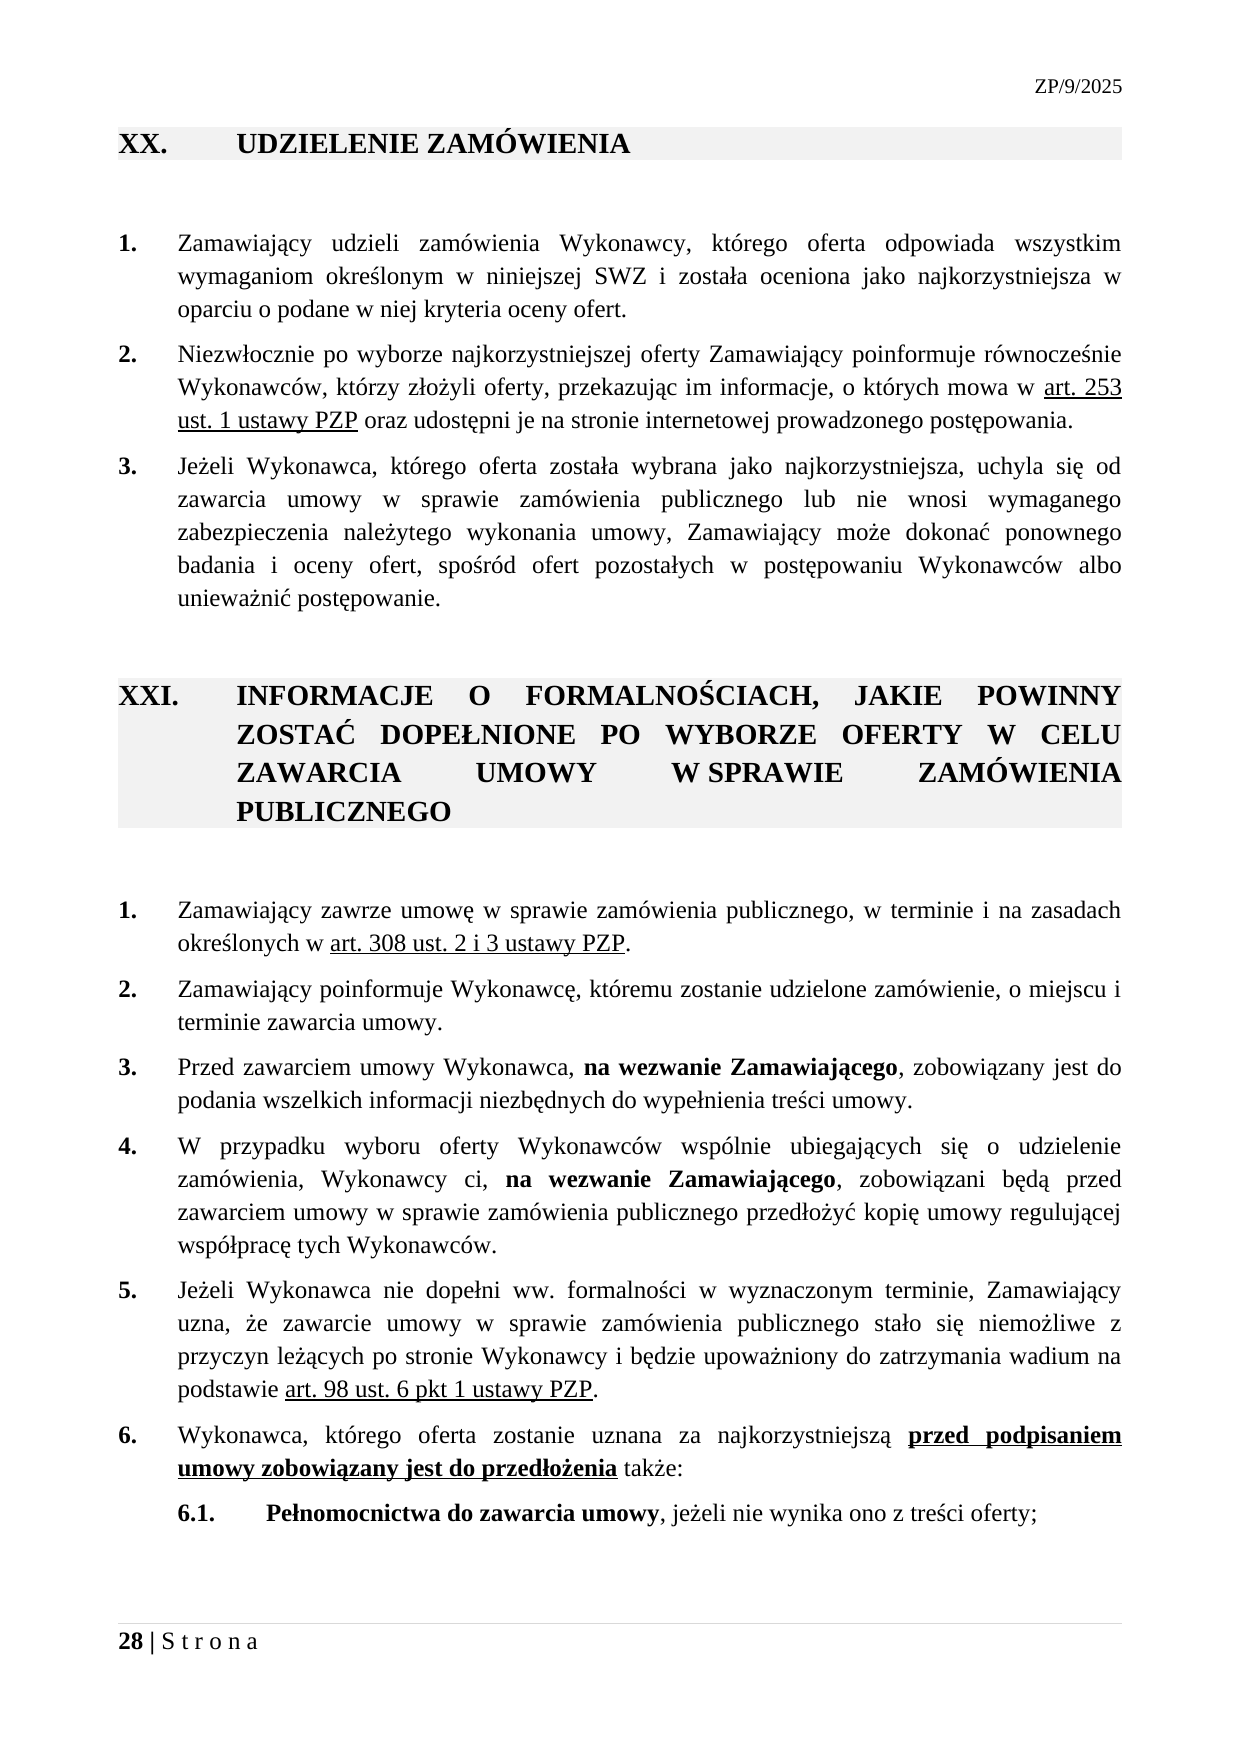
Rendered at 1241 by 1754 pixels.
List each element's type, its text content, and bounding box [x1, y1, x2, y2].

list Przed zawarciem umowy Wykonawca, na wezwanie Zamawiającego, zobowiązany jest do podania wszelkich informacji niezbędnych do wypełnienia treści umowy. [118, 1052, 1122, 1114]
list Zamawiający poinformuje Wykonawcę, któremu zostanie udzielone zamówienie, o miejscu i terminie zawarcia umowy. [118, 974, 1122, 1035]
list Wykonawca, którego oferta zostanie uznana za najkorzystniejszą przed podpisaniem umowy zobowiązany jest do przedłożenia także: [118, 1420, 1122, 1482]
list W przypadku wyboru oferty Wykonawców wspólnie ubiegających się o udzielenie zamówienia, Wykonawcy ci, na wezwanie Zamawiającego, zobowiązani będą przed zawarciem umowy w sprawie zamówienia publicznego przedłożyć kopię umowy regulującej współpracę tych Wykonawców. [118, 1131, 1122, 1258]
subtitle UDZIELENIE ZAMÓWIENIA [118, 127, 1122, 160]
list Niezwłocznie po wyborze najkorzystniejszej oferty Zamawiający poinformuje równocześnie Wykonawców, którzy złożyli oferty, przekazując im informacje, o których mowa w art. 253 ust. 1 ustawy PZP oraz udostępni je na stronie internetowej prowadzonego postępowania. [118, 339, 1122, 434]
subtitle INFORMACJE O FORMALNOŚCIACH, JAKIE POWINNY ZOSTAĆ DOPEŁNIONE PO WYBORZE OFERTY W CELU ZAWARCIA UMOWY W SPRAWIE ZAMÓWIENIA PUBLICZNEGO [118, 678, 1122, 828]
list Jeżeli Wykonawca, którego oferta została wybrana jako najkorzystniejsza, uchyla się od zawarcia umowy w sprawie zamówienia publicznego lub nie wnosi wymaganego zabezpieczenia należytego wykonania umowy, Zamawiający może dokonać ponownego badania i oceny ofert, spośród ofert pozostałych w postępowaniu Wykonawców albo unieważnić postępowanie. [118, 451, 1122, 612]
list Pełnomocnictwa do zawarcia umowy, jeżeli nie wynika ono z treści oferty; [177, 1498, 1122, 1527]
list Zamawiający udzieli zamówienia Wykonawcy, którego oferta odpowiada wszystkim wymaganiom określonym w niniejszej SWZ i została oceniona jako najkorzystniejsza w oparciu o podane w niej kryteria oceny ofert. [118, 228, 1122, 322]
list Jeżeli Wykonawca nie dopełni ww. formalności w wyznaczonym terminie, Zamawiający uzna, że zawarcie umowy w sprawie zamówienia publicznego stało się niemożliwe z przyczyn leżących po stronie Wykonawcy i będzie upoważniony do zatrzymania wadium na podstawie art. 98 ust. 6 pkt 1 ustawy PZP. [118, 1275, 1122, 1403]
list Zamawiający zawrze umowę w sprawie zamówienia publicznego, w terminie i na zasadach określonych w art. 308 ust. 2 i 3 ustawy PZP. [118, 895, 1122, 957]
